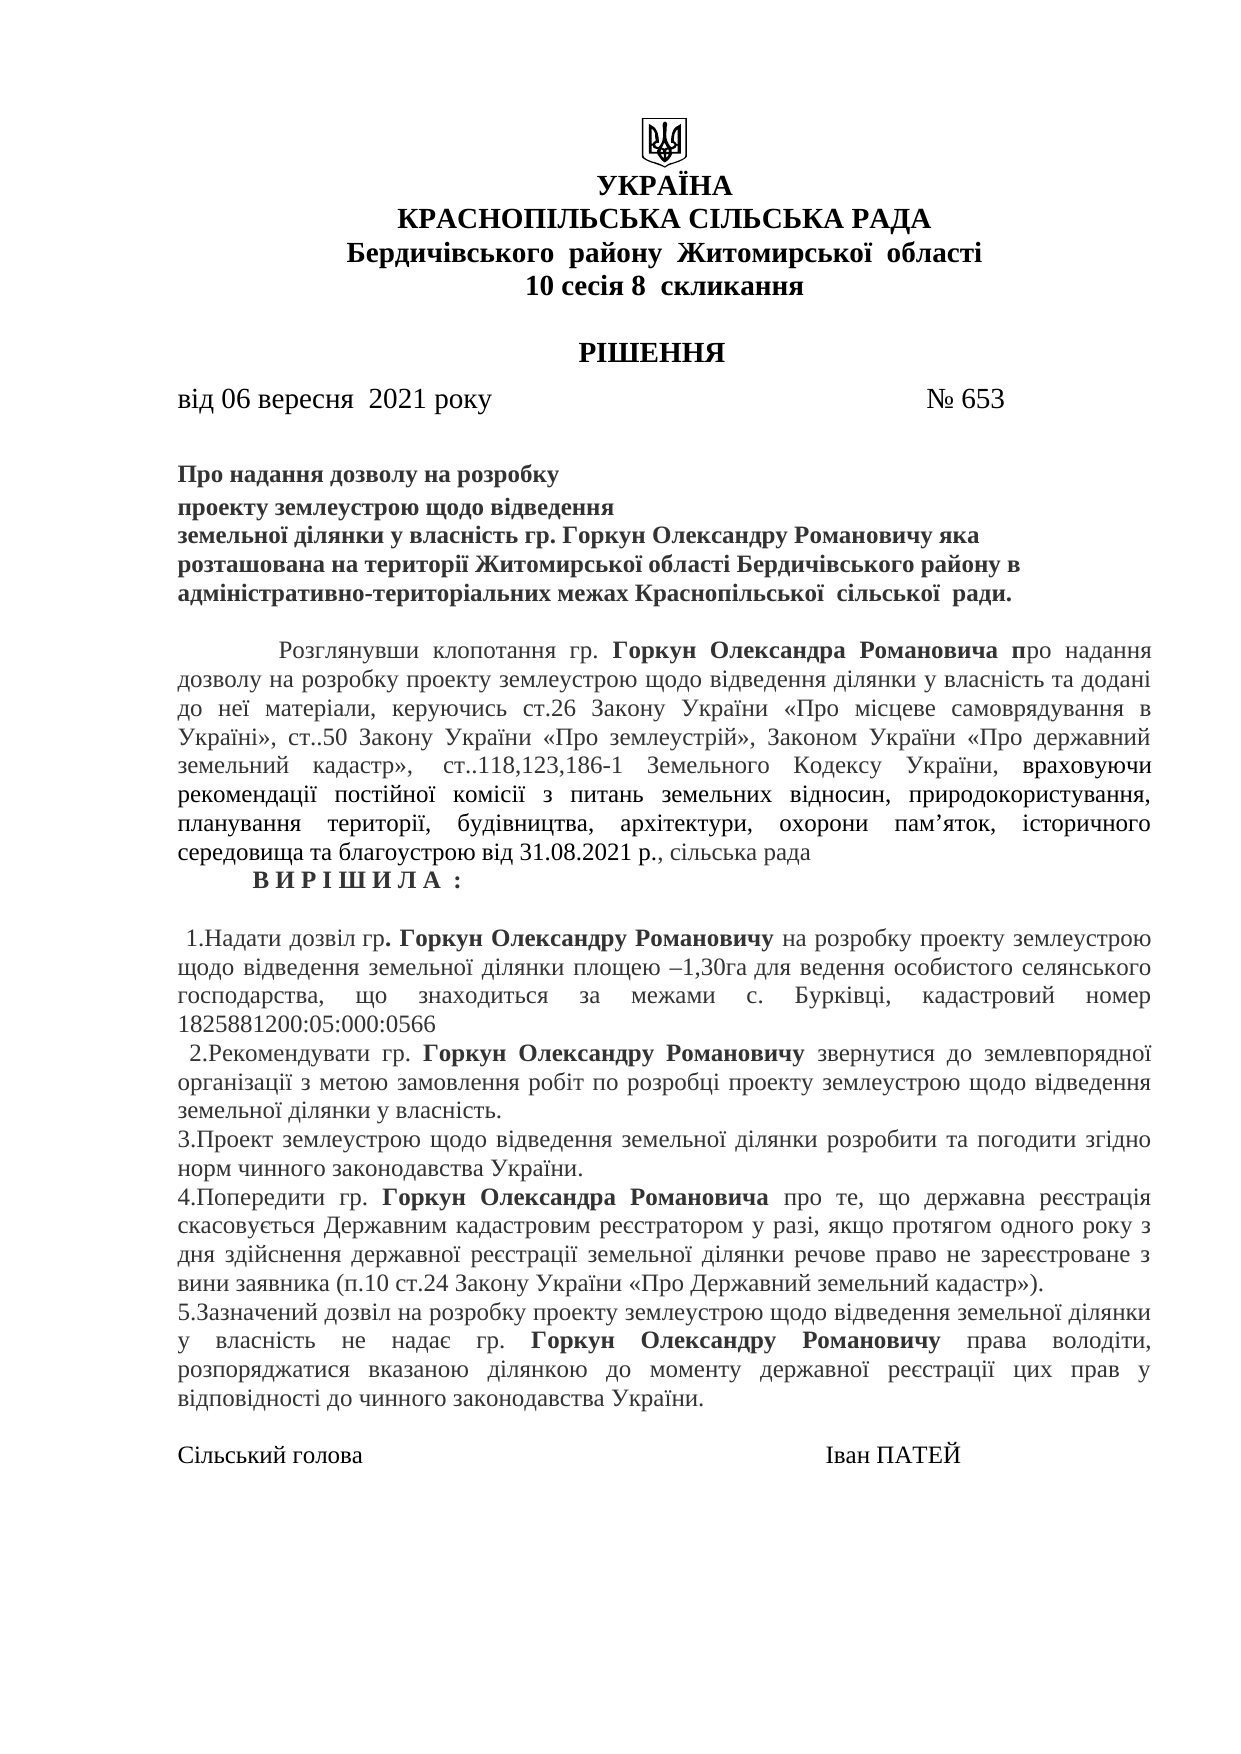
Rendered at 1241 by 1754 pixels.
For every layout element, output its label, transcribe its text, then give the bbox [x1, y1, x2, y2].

text УКРАЇНА [177, 168, 1152, 201]
text 3.Проект землеустрою щодо відведення земельної ділянки розробити та погодити згідно норм чинного законодавства України. [177, 1124, 1152, 1182]
text Розглянувши клопотання гр. Горкун Олександра Романовича про надання дозволу на розробку проекту землеустрою щодо відведення ділянки у власність та додані до неї матеріали, керуючись ст.26 Закону України «Про місцеве самоврядування в Україні», ст..50 Закону України «Про землеустрій», Законом України «Про державний земельний кадастр», ст..118,123,186-1 Земельного Кодексу України, враховуючи рекомендації постійної комісії з питань земельних відносин, природокористування, планування території, будівництва, архітектури, охорони пам’яток, історичного середовища та благоустрою від 31.08.2021 р., сільська рада [177, 635, 1152, 865]
text Бердичівського району Житомирської області [177, 235, 1152, 268]
text РІШЕННЯ [177, 336, 1152, 369]
text Сільський голова Іван ПАТЕЙ [177, 1440, 1152, 1469]
text Про надання дозволу на розробку [177, 459, 1152, 487]
text 4.Попередити гр. Горкун Олександра Романовича про те, що державна реєстрація скасовується Державним кадастровим реєстратором у разі, якщо протягом одного року з дня здійснення державної реєстрації земельної ділянки речове право не зареєстроване з вини заявника (п.10 ст.24 Закону України «Про Державний земельний кадастр»). [177, 1182, 1152, 1297]
text 5.Зазначений дозвіл на розробку проекту землеустрою щодо відведення земельної ділянки у власність не надає гр. Горкун Олександру Романовичу права володіти, розпоряджатися вказаною ділянкою до моменту державної реєстрації цих прав у відповідності до чинного законодавства України. [177, 1297, 1152, 1412]
text 10 сесія 8 скликання [177, 268, 1152, 302]
text 1.Надати дозвіл гр. Горкун Олександру Романовичу на розробку проекту землеустрою щодо відведення земельної ділянки площею –1,30га для ведення особистого селянського господарства, що знаходиться за межами с. Бурківці, кадастровий номер 1825881200:05:000:0566 [177, 923, 1152, 1038]
text від 06 вересня 2021 року № 653 [177, 382, 1152, 415]
text В И Р І Ш И Л А : [177, 865, 1152, 894]
text 2.Рекомендувати гр. Горкун Олександру Романовичу звернутися до землевпорядної організації з метою замовлення робіт по розробці проекту землеустрою щодо відведення земельної ділянки у власність. [177, 1038, 1152, 1124]
text земельної ділянки у власність гр. Горкун Олександру Романовичу яка розташована на території Житомирської області Бердичівського району в адміністративно-територіальних межах Краснопільської сільської ради. [177, 520, 1040, 607]
text проекту землеустрою щодо відведення [177, 492, 1040, 520]
text КРАСНОПІЛЬСЬКА СІЛЬСЬКА РАДА [177, 201, 1152, 235]
